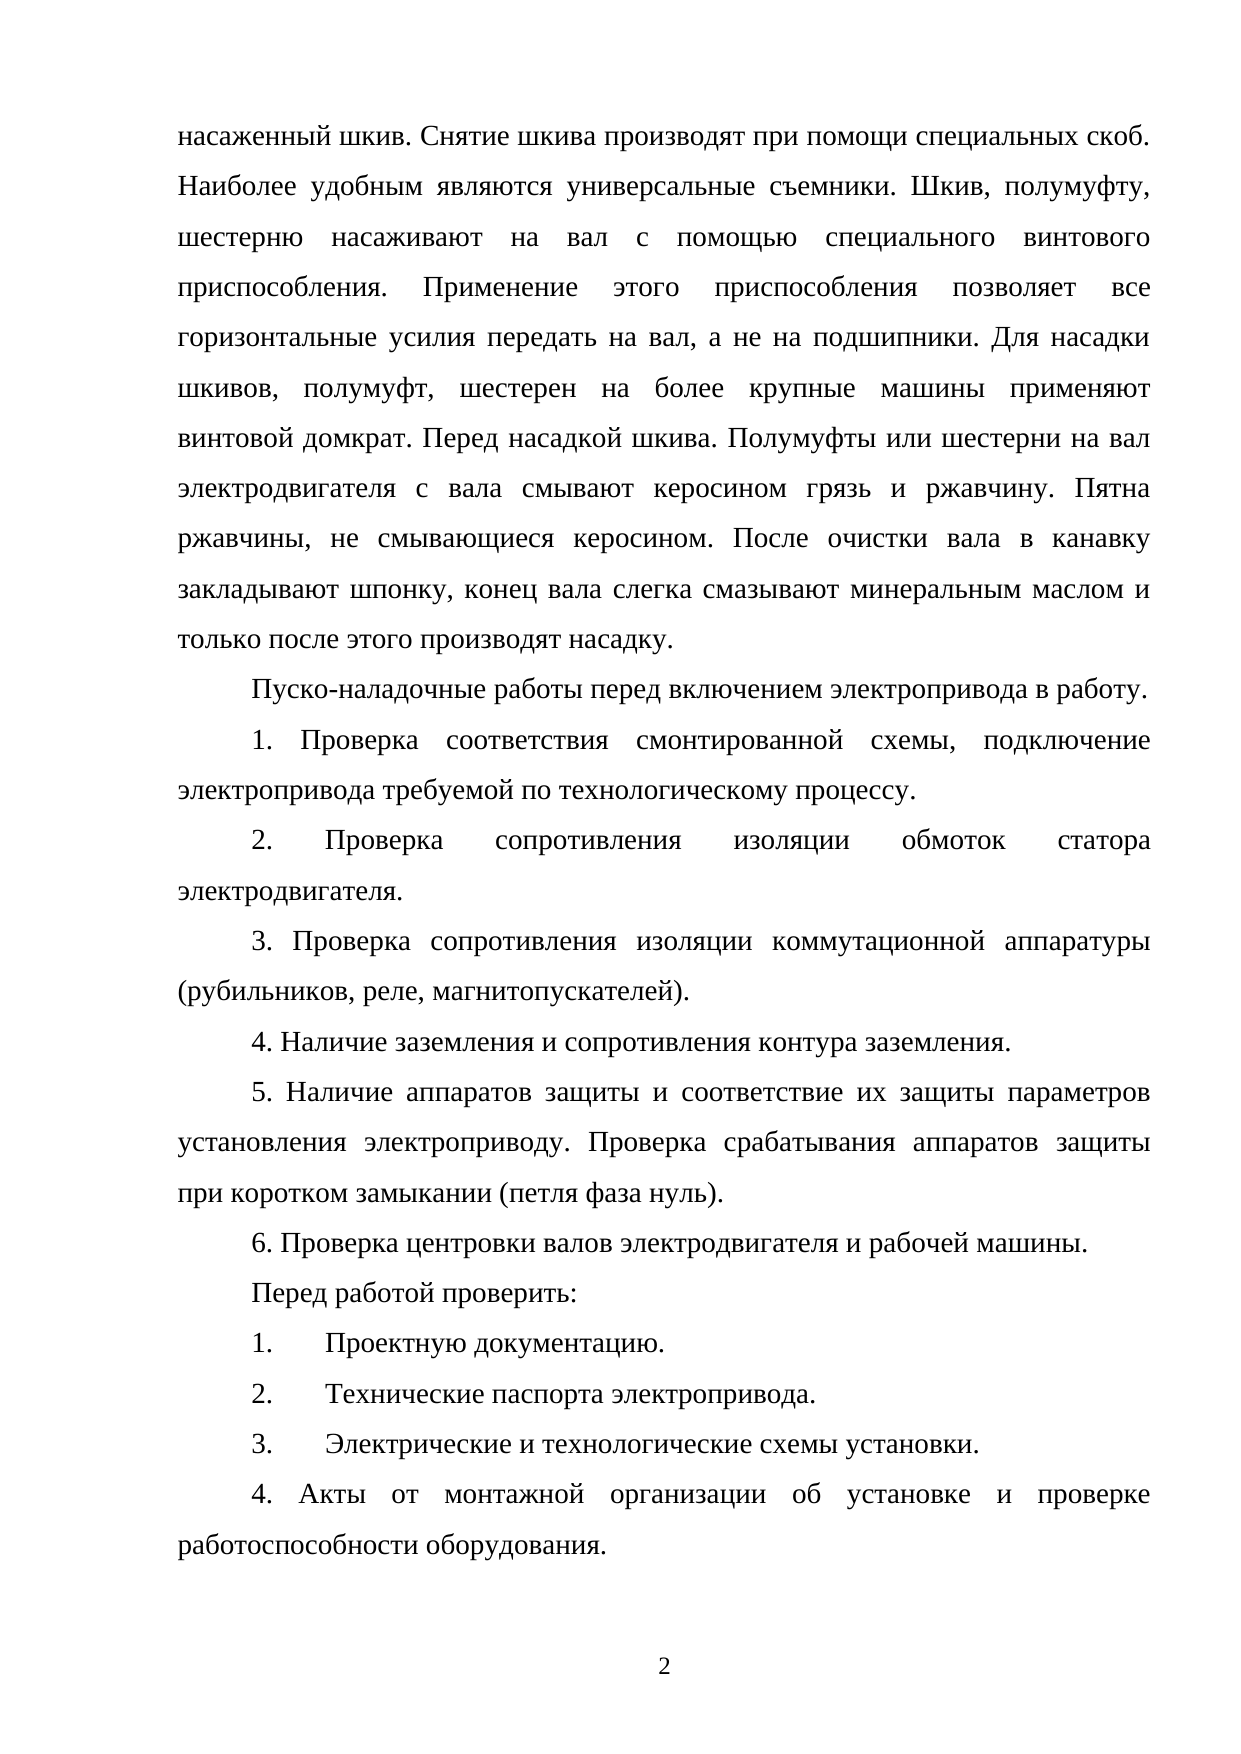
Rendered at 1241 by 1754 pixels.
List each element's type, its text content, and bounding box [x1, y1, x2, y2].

list Проектную документацию. [177, 1326, 1152, 1359]
text 4. Акты от монтажной организации об установке и проверке работоспособности оборудования. [177, 1477, 1152, 1560]
text 3. Проверка сопротивления изоляции коммутационной аппаратуры (рубильников, реле, магнитопускателей). [177, 923, 1152, 1007]
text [177, 118, 1152, 655]
text Перед работой проверить: [177, 1275, 1152, 1309]
text 1. Проверка соответствия смонтированной схемы, подключение электропривода требуемой по технологическому процессу. [177, 722, 1152, 806]
text 6. Проверка центровки валов электродвигателя и рабочей машины. [177, 1225, 1152, 1258]
text 4. Наличие заземления и сопротивления контура заземления. [177, 1024, 1152, 1057]
text Пуско-наладочные работы перед включением электропривода в работу. [177, 672, 1152, 705]
list Электрические и технологические схемы установки. [177, 1426, 1152, 1460]
text 5. Наличие аппаратов защиты и соответствие их защиты параметров установления электроприводу. Проверка срабатывания аппаратов защиты при коротком замыкании (петля фаза нуль). [177, 1074, 1152, 1208]
list Технические паспорта электропривода. [177, 1376, 1152, 1409]
text 2. Проверка сопротивления изоляции обмоток статора электродвигателя. [177, 822, 1152, 906]
